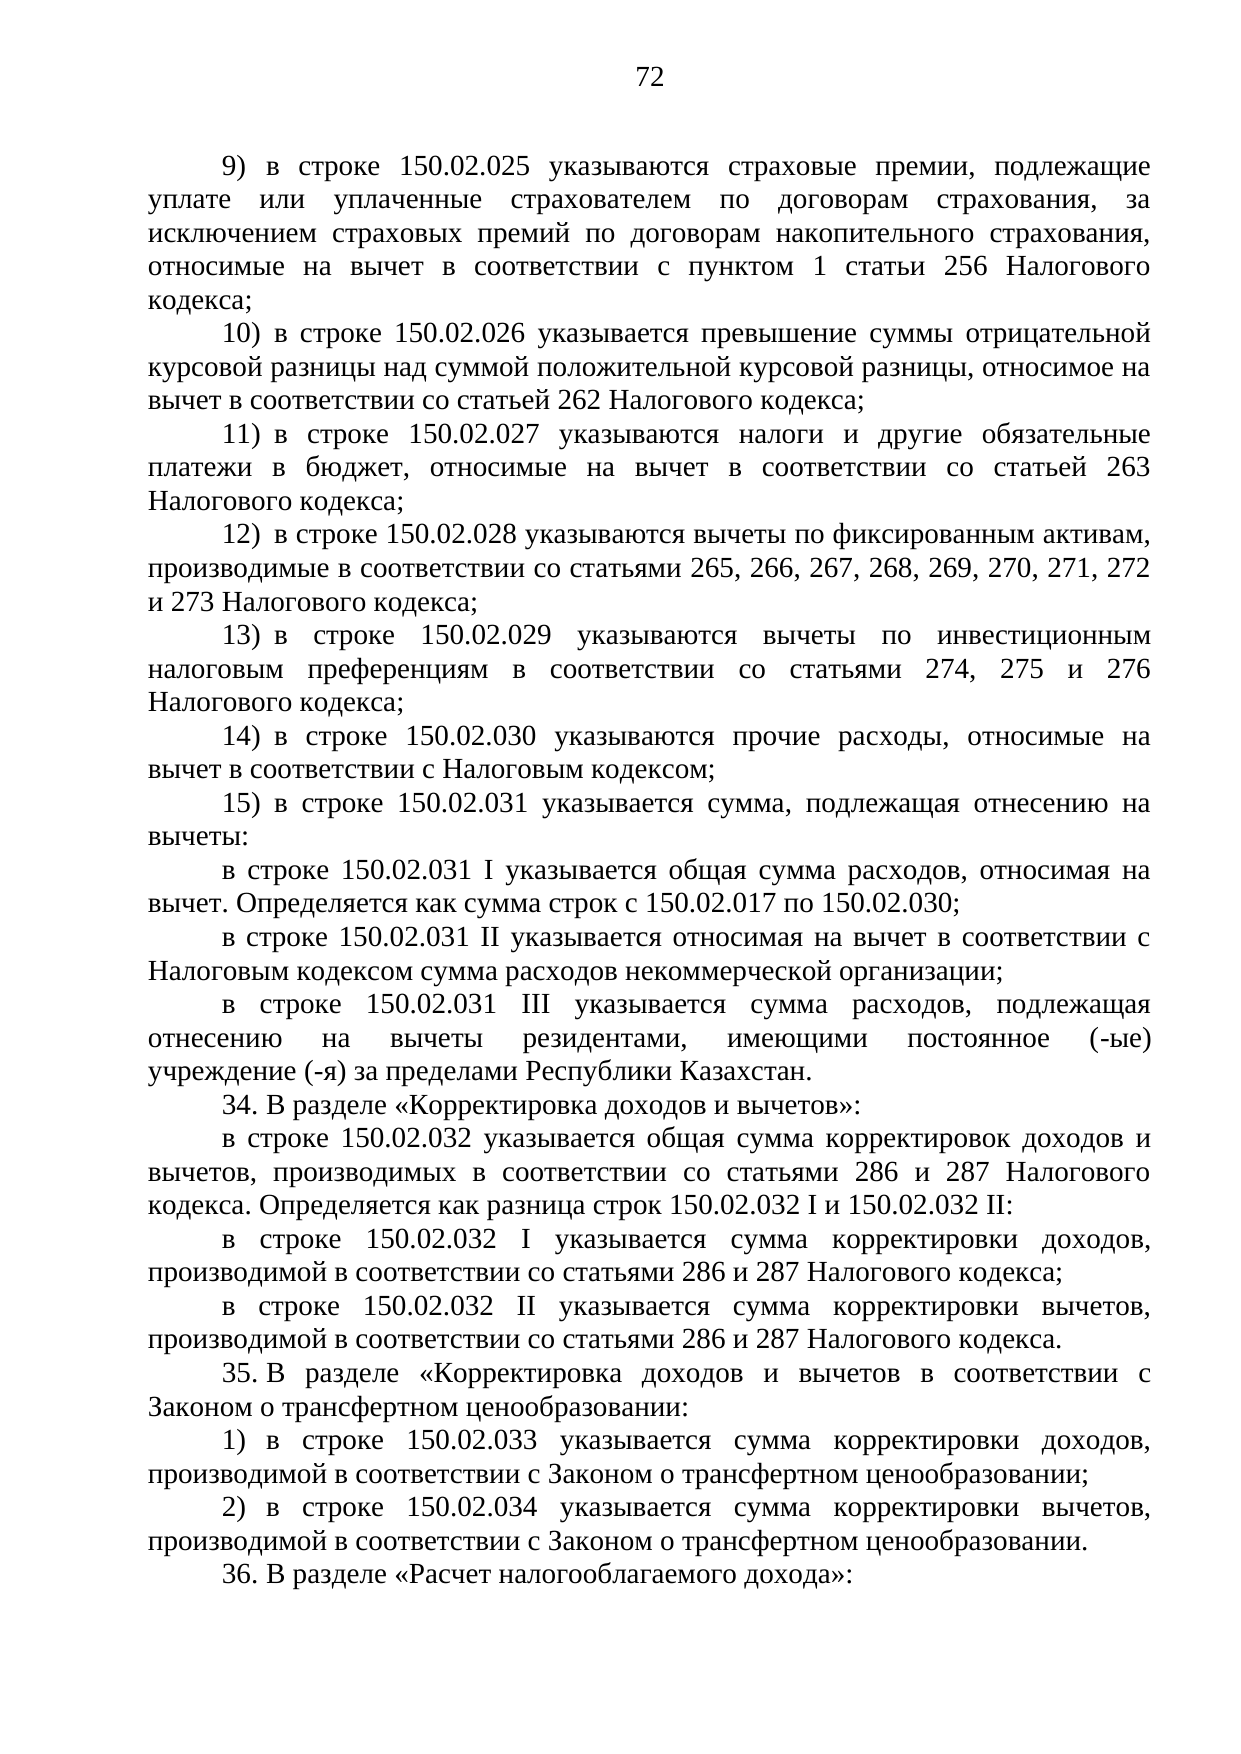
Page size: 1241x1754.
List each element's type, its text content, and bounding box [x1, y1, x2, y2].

text в строке 150.02.032 указывается общая сумма корректировок доходов и вычетов, производимых в соответствии со статьями 286 и 287 Налогового кодекса. Определяется как разница строк 150.02.032 I и 150.02.032 II: [148, 1120, 1152, 1221]
text в строке 150.02.031 I указывается общая сумма расходов, относимая на вычет. Определяется как сумма строк с 150.02.017 по 150.02.030; [148, 852, 1152, 919]
list в строке 150.02.026 указывается превышение суммы отрицательной курсовой разницы над суммой положительной курсовой разницы, относимое на вычет в соответствии со статьей 262 Налогового кодекса; [148, 315, 1152, 416]
list в строке 150.02.030 указываются прочие расходы, относимые на вычет в соответствии с Налоговым кодексом; [148, 718, 1152, 785]
list в строке 150.02.028 указываются вычеты по фиксированным активам, производимые в соответствии со статьями 265, 266, 267, 268, 269, 270, 271, 272 и 273 Налогового кодекса; [148, 517, 1152, 617]
list в строке 150.02.029 указываются вычеты по инвестиционным налоговым преференциям в соответствии со статьями 274, 275 и 276 Налогового кодекса; [148, 617, 1152, 718]
list в строке 150.02.031 указывается сумма, подлежащая отнесению на вычеты: [148, 785, 1152, 852]
list в строке 150.02.027 указываются налоги и другие обязательные платежи в бюджет, относимые на вычет в соответствии со статьей 263 Налогового кодекса; [148, 416, 1152, 517]
text в строке 150.02.031 II указывается относимая на вычет в соответствии с Налоговым кодексом сумма расходов некоммерческой организации; [148, 919, 1152, 986]
text в строке 150.02.032 I указывается сумма корректировки доходов, производимой в соответствии со статьями 286 и 287 Налогового кодекса; [148, 1221, 1152, 1288]
list в строке 150.02.034 указывается сумма корректировки вычетов, производимой в соответствии с Законом о трансфертном ценообразовании. [148, 1489, 1152, 1556]
list в строке 150.02.033 указывается сумма корректировки доходов, производимой в соответствии с Законом о трансфертном ценообразовании; [148, 1422, 1152, 1489]
list В разделе «Расчет налогооблагаемого дохода»: [148, 1556, 1152, 1590]
list В разделе «Корректировка доходов и вычетов»: [148, 1087, 1152, 1120]
list В разделе «Корректировка доходов и вычетов в соответствии с Законом о трансфертном ценообразовании: [148, 1355, 1152, 1422]
text в строке 150.02.031 III указывается сумма расходов, подлежащая отнесению на вычеты резидентами, имеющими постоянное (-ые) учреждение (-я) за пределами Республики Казахстан. [148, 986, 1152, 1087]
list в строке 150.02.025 указываются страховые премии, подлежащие уплате или уплаченные страхователем по договорам страхования, за исключением страховых премий по договорам накопительного страхования, относимые на вычет в соответствии с пунктом 1 статьи 256 Налогового кодекса; [148, 148, 1152, 315]
text в строке 150.02.032 II указывается сумма корректировки вычетов, производимой в соответствии со статьями 286 и 287 Налогового кодекса. [148, 1288, 1152, 1355]
